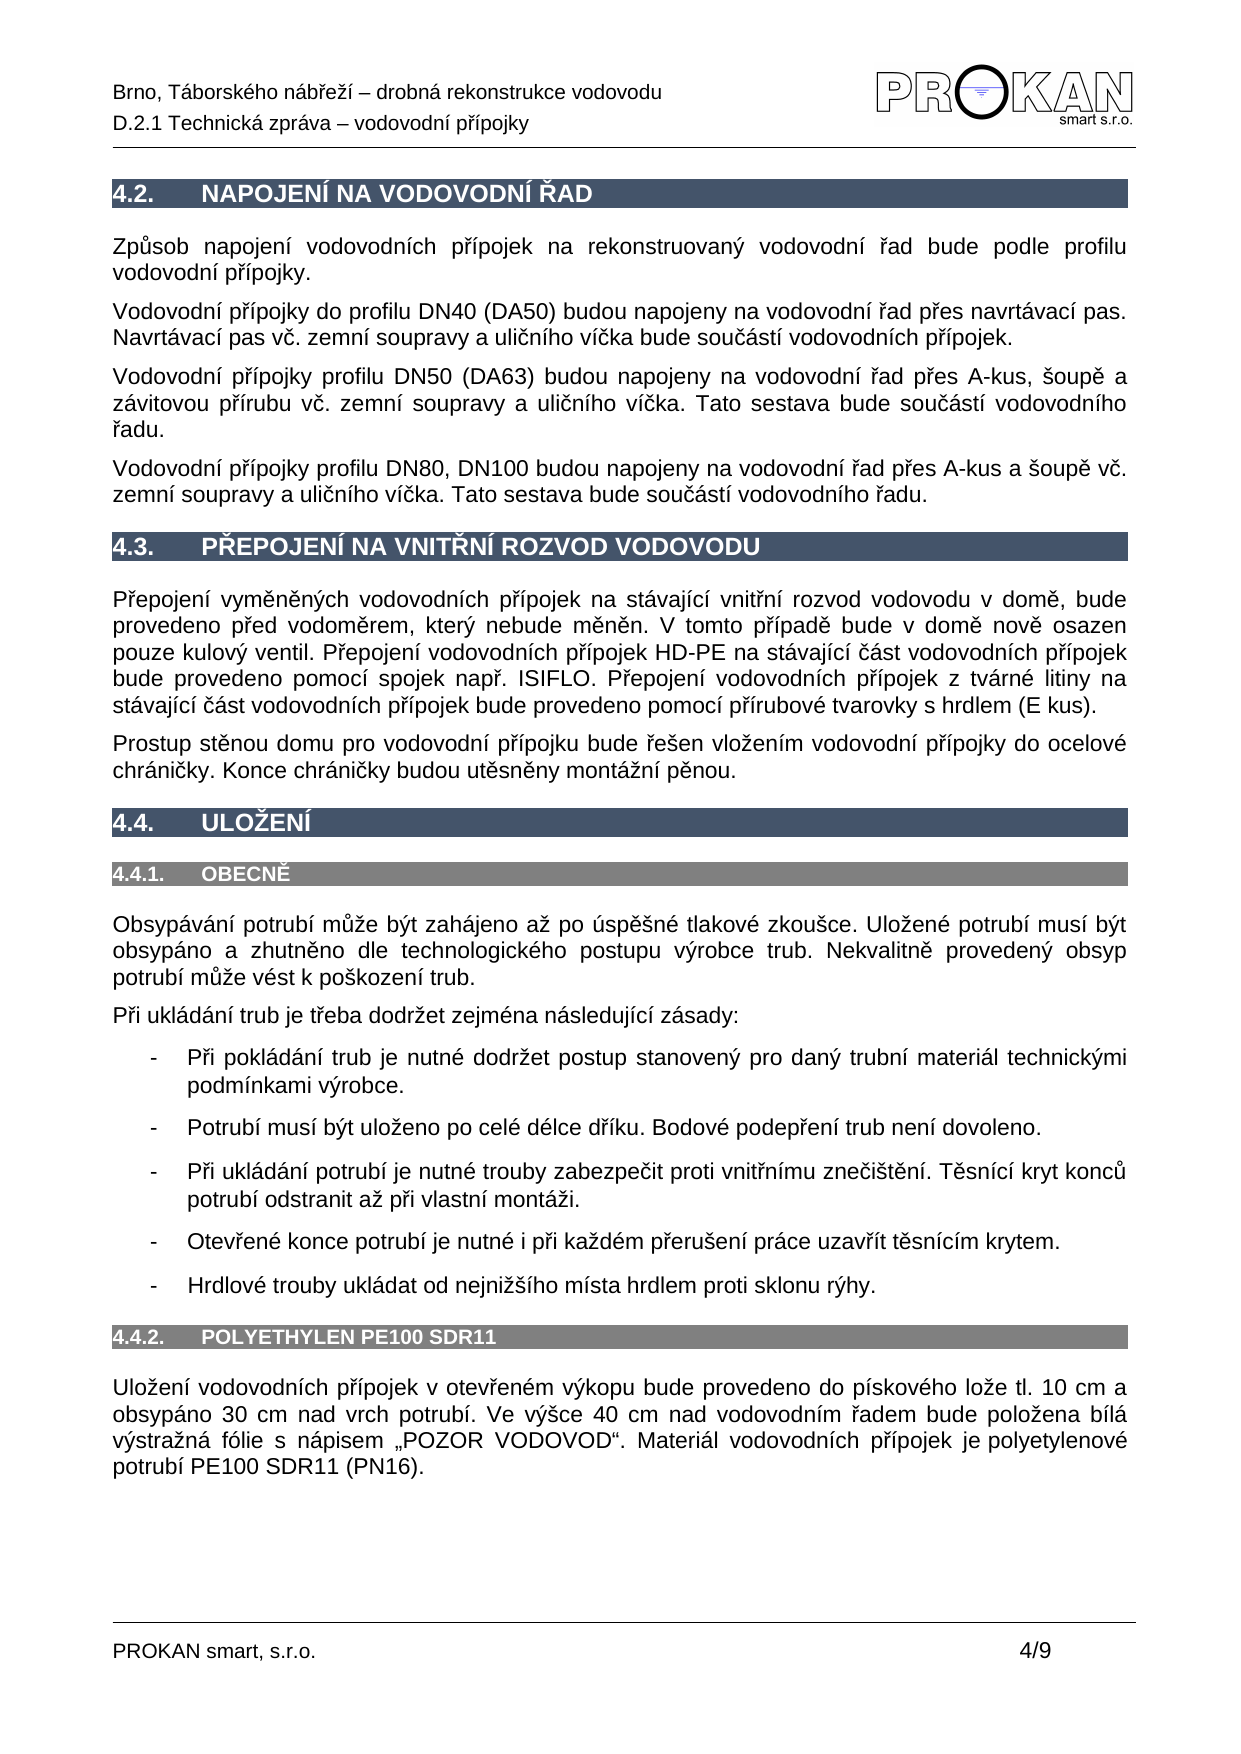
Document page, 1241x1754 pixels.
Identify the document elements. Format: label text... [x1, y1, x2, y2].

text Uložení vodovodních přípojek v otevřeném výkopu bude provedeno do pískového lože tl. 10 cm a obsypáno 30 cm nad vrch potrubí. Ve výšce 40 cm nad vodovodním řadem bude položena bílá výstražná fólie s nápisem „POZOR VODOVOD“. Materiál vodovodních přípojek je polyetylenové potrubí PE100 SDR11 (PN16). [112, 1374, 1128, 1479]
list Při ukládání potrubí je nutné trouby zabezpečit proti vnitřnímu znečištění. Těsnící kryt konců potrubí odstranit až při vlastní montáži. [150, 1155, 1128, 1213]
list Při pokládání trub je nutné dodržet postup stanovený pro daný trubní materiál technickými podmínkami výrobce. [150, 1041, 1128, 1099]
text Obsypávání potrubí může být zahájeno až po úspěšné tlakové zkoušce. Uložené potrubí musí být obsypáno a zhutněno dle technologického postupu výrobce trub. Nekvalitně provedený obsyp potrubí může vést k poškození trub. [112, 911, 1128, 990]
text Prostup stěnou domu pro vodovodní přípojku bude řešen vložením vodovodní přípojky do ocelové chráničky. Konce chráničky budou utěsněny montážní pěnou. [112, 730, 1128, 783]
picture [874, 62, 1135, 127]
text Přepojení vyměněných vodovodních přípojek na stávající vnitřní rozvod vodovodu v domě, bude provedeno před vodoměrem, který nebude měněn. V tomto případě bude v domě nově osazen pouze kulový ventil. Přepojení vodovodních přípojek HD-PE na stávající část vodovodních přípojek bude provedeno pomocí spojek např. ISIFLO. Přepojení vodovodních přípojek z tvárné litiny na stávající část vodovodních přípojek bude provedeno pomocí přírubové tvarovky s hrdlem (E kus). [112, 586, 1128, 718]
subtitle ULOŽENÍ [112, 808, 1128, 837]
text Při ukládání trub je třeba dodržet zejména následující zásady: [112, 1002, 1128, 1029]
text Vodovodní přípojky profilu DN80, DN100 budou napojeny na vodovodní řad přes A-kus a šoupě vč. zemní soupravy a uličního víčka. Tato sestava bude součástí vodovodního řadu. [112, 455, 1128, 507]
subtitle PŘEPOJENÍ NA VNITŘNÍ ROZVOD VODOVODU [112, 532, 1128, 561]
subtitle NAPOJENÍ NA VODOVODNÍ ŘAD [112, 179, 1128, 208]
list Potrubí musí být uloženo po celé délce dříku. Bodové podepření trub není dovoleno. [150, 1111, 1128, 1143]
list Otevřené konce potrubí je nutné i při každém přerušení práce uzavřít těsnícím krytem. [150, 1225, 1128, 1256]
list Hrdlové trouby ukládat od nejnižšího místa hrdlem proti sklonu rýhy. [150, 1269, 1128, 1300]
subtitle OBECNĚ [112, 862, 1128, 886]
text Způsob napojení vodovodních přípojek na rekonstruovaný vodovodní řad bude podle profilu vodovodní přípojky. [112, 233, 1128, 285]
text Vodovodní přípojky profilu DN50 (DA63) budou napojeny na vodovodní řad přes A-kus, šoupě a závitovou přírubu vč. zemní soupravy a uličního víčka. Tato sestava bude součástí vodovodního řadu. [112, 363, 1128, 442]
subtitle POLYETHYLEN PE100 SDR11 [112, 1325, 1128, 1349]
text Vodovodní přípojky do profilu DN40 (DA50) budou napojeny na vodovodní řad přes navrtávací pas. Navrtávací pas vč. zemní soupravy a uličního víčka bude součástí vodovodních přípojek. [112, 298, 1128, 351]
